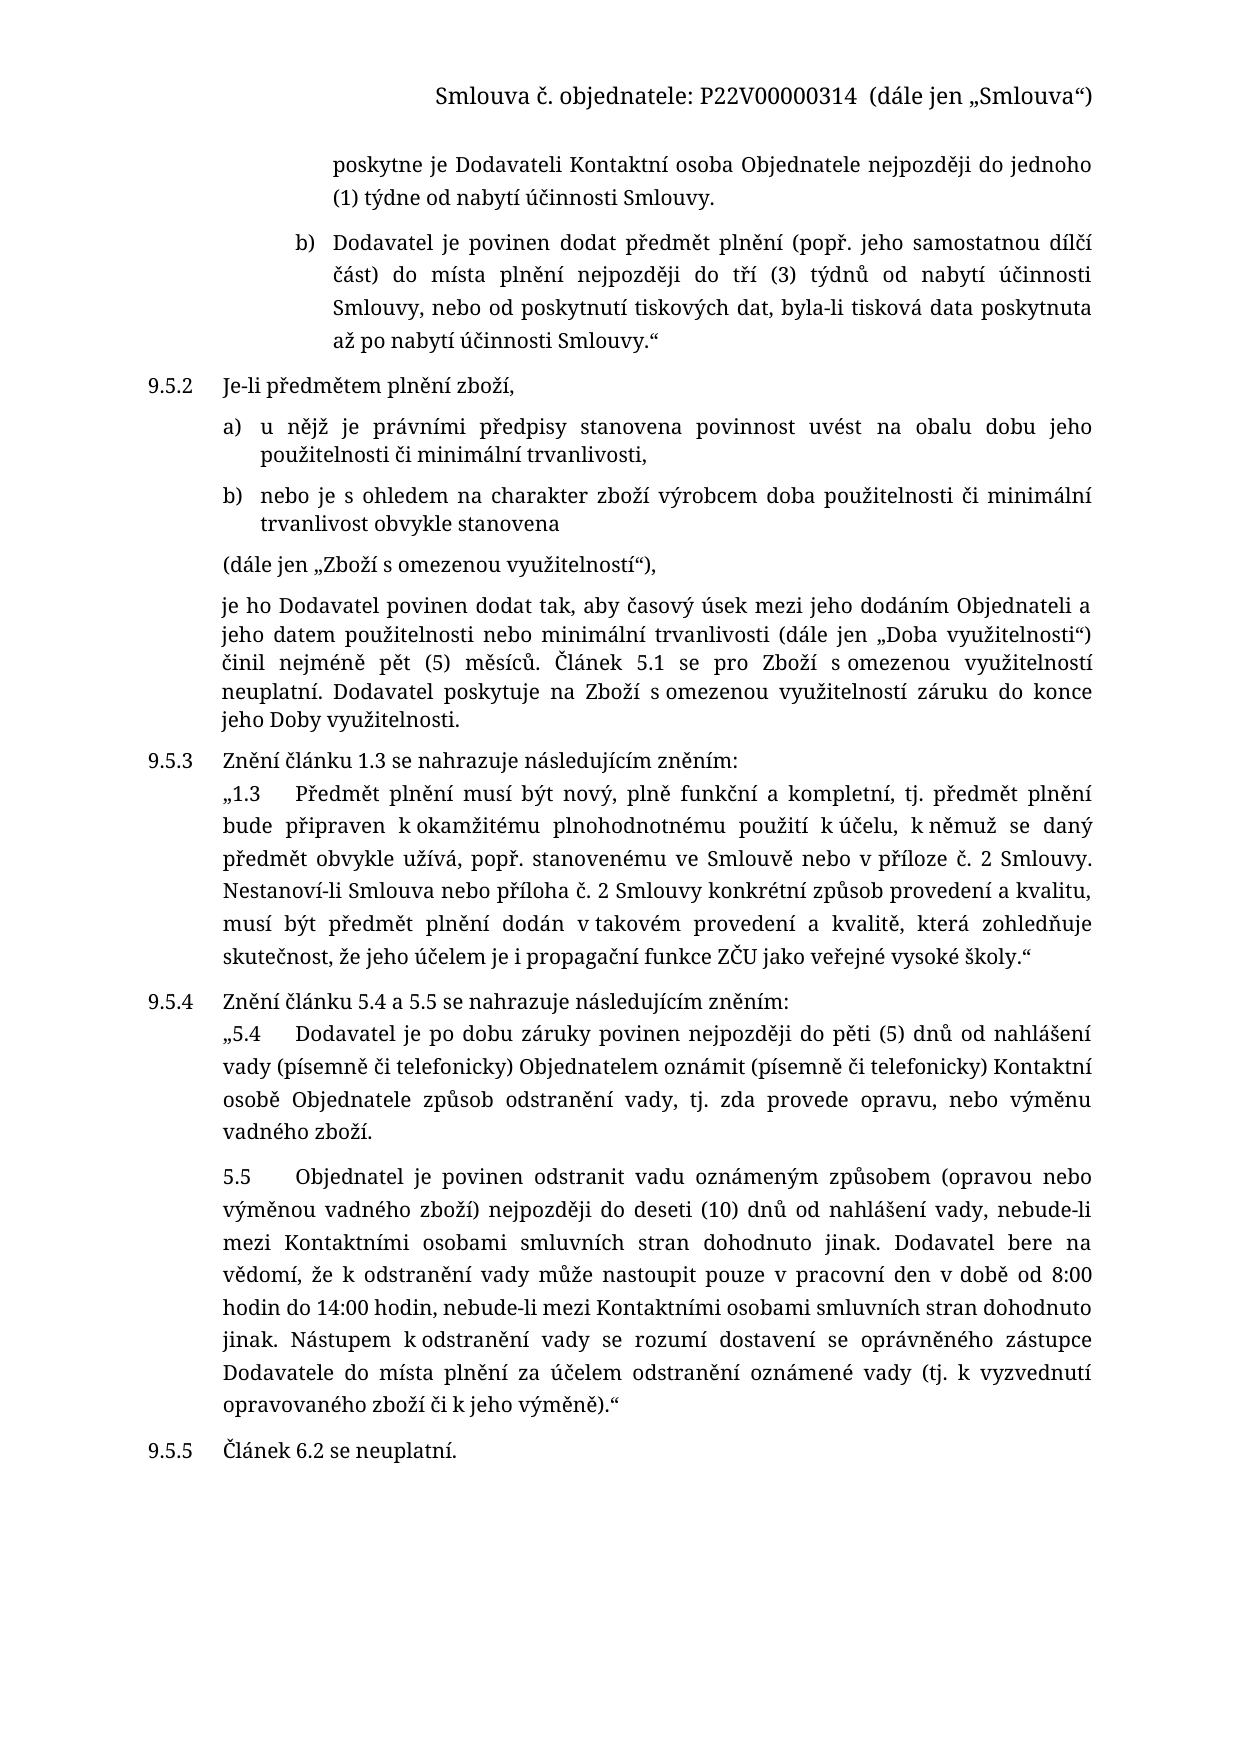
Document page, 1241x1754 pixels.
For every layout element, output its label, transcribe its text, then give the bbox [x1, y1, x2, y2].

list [295, 150, 1093, 211]
list Znění článku 5.4 a 5.5 se nahrazuje následujícím zněním: [148, 987, 1093, 1015]
list Článek 6.2 se neuplatní. [148, 1436, 1093, 1464]
list u nějž je právními předpisy stanovena povinnost uvést na obalu dobu jeho použitelnosti či minimální trvanlivosti, [223, 412, 1093, 469]
text (dále jen „Zboží s omezenou využitelností“), [223, 551, 1093, 579]
list „1.3 Předmět plnění musí být nový, plně funkční a kompletní, tj. předmět plnění bude připraven k okamžitému plnohodnotnému použití k účelu, k němuž se daný předmět obvykle užívá, popř. stanovenému ve Smlouvě nebo v příloze č. 2 Smlouvy. Nestanoví-li Smlouva nebo příloha č. 2 Smlouvy konkrétní způsob provedení a kvalitu, musí být předmět plnění dodán v takovém provedení a kvalitě, která zohledňuje skutečnost, že jeho účelem je i propagační funkce ZČU jako veřejné vysoké školy.“ [223, 779, 1093, 970]
text je ho Dodavatel povinen dodat tak, aby časový úsek mezi jeho dodáním Objednateli a jeho datem použitelnosti nebo minimální trvanlivosti (dále jen „Doba využitelnosti“) činil nejméně pět (5) měsíců. Článek 5.1 se pro Zboží s omezenou využitelností neuplatní. Dodavatel poskytuje na Zboží s omezenou využitelností záruku do konce jeho Doby využitelnosti. [221, 591, 1093, 734]
list „5.4 Dodavatel je po dobu záruky povinen nejpozději do pěti (5) dnů od nahlášení vady (písemně či telefonicky) Objednatelem oznámit (písemně či telefonicky) Kontaktní osobě Objednatele způsob odstranění vady, tj. zda provede opravu, nebo výměnu vadného zboží. [223, 1019, 1093, 1146]
list Znění článku 1.3 se nahrazuje následujícím zněním: [148, 746, 1093, 774]
list Dodavatel je povinen dodat předmět plnění (popř. jeho samostatnou dílčí část) do místa plnění nejpozději do tří (3) týdnů od nabytí účinnosti Smlouvy, nebo od poskytnutí tiskových dat, byla-li tisková data poskytnuta až po nabytí účinnosti Smlouvy.“ [295, 228, 1093, 354]
list Je-li předmětem plnění zboží, [148, 371, 1093, 399]
list nebo je s ohledem na charakter zboží výrobcem doba použitelnosti či minimální trvanlivost obvykle stanovena [223, 481, 1093, 538]
list 5.5 Objednatel je povinen odstranit vadu oznámeným způsobem (opravou nebo výměnou vadného zboží) nejpozději do deseti (10) dnů od nahlášení vady, nebude-li mezi Kontaktními osobami smluvních stran dohodnuto jinak. Dodavatel bere na vědomí, že k odstranění vady může nastoupit pouze v pracovní den v době od 8:00 hodin do 14:00 hodin, nebude-li mezi Kontaktními osobami smluvních stran dohodnuto jinak. Nástupem k odstranění vady se rozumí dostavení se oprávněného zástupce Dodavatele do místa plnění za účelem odstranění oznámené vady (tj. k vyzvednutí opravovaného zboží či k jeho výměně).“ [223, 1162, 1093, 1419]
